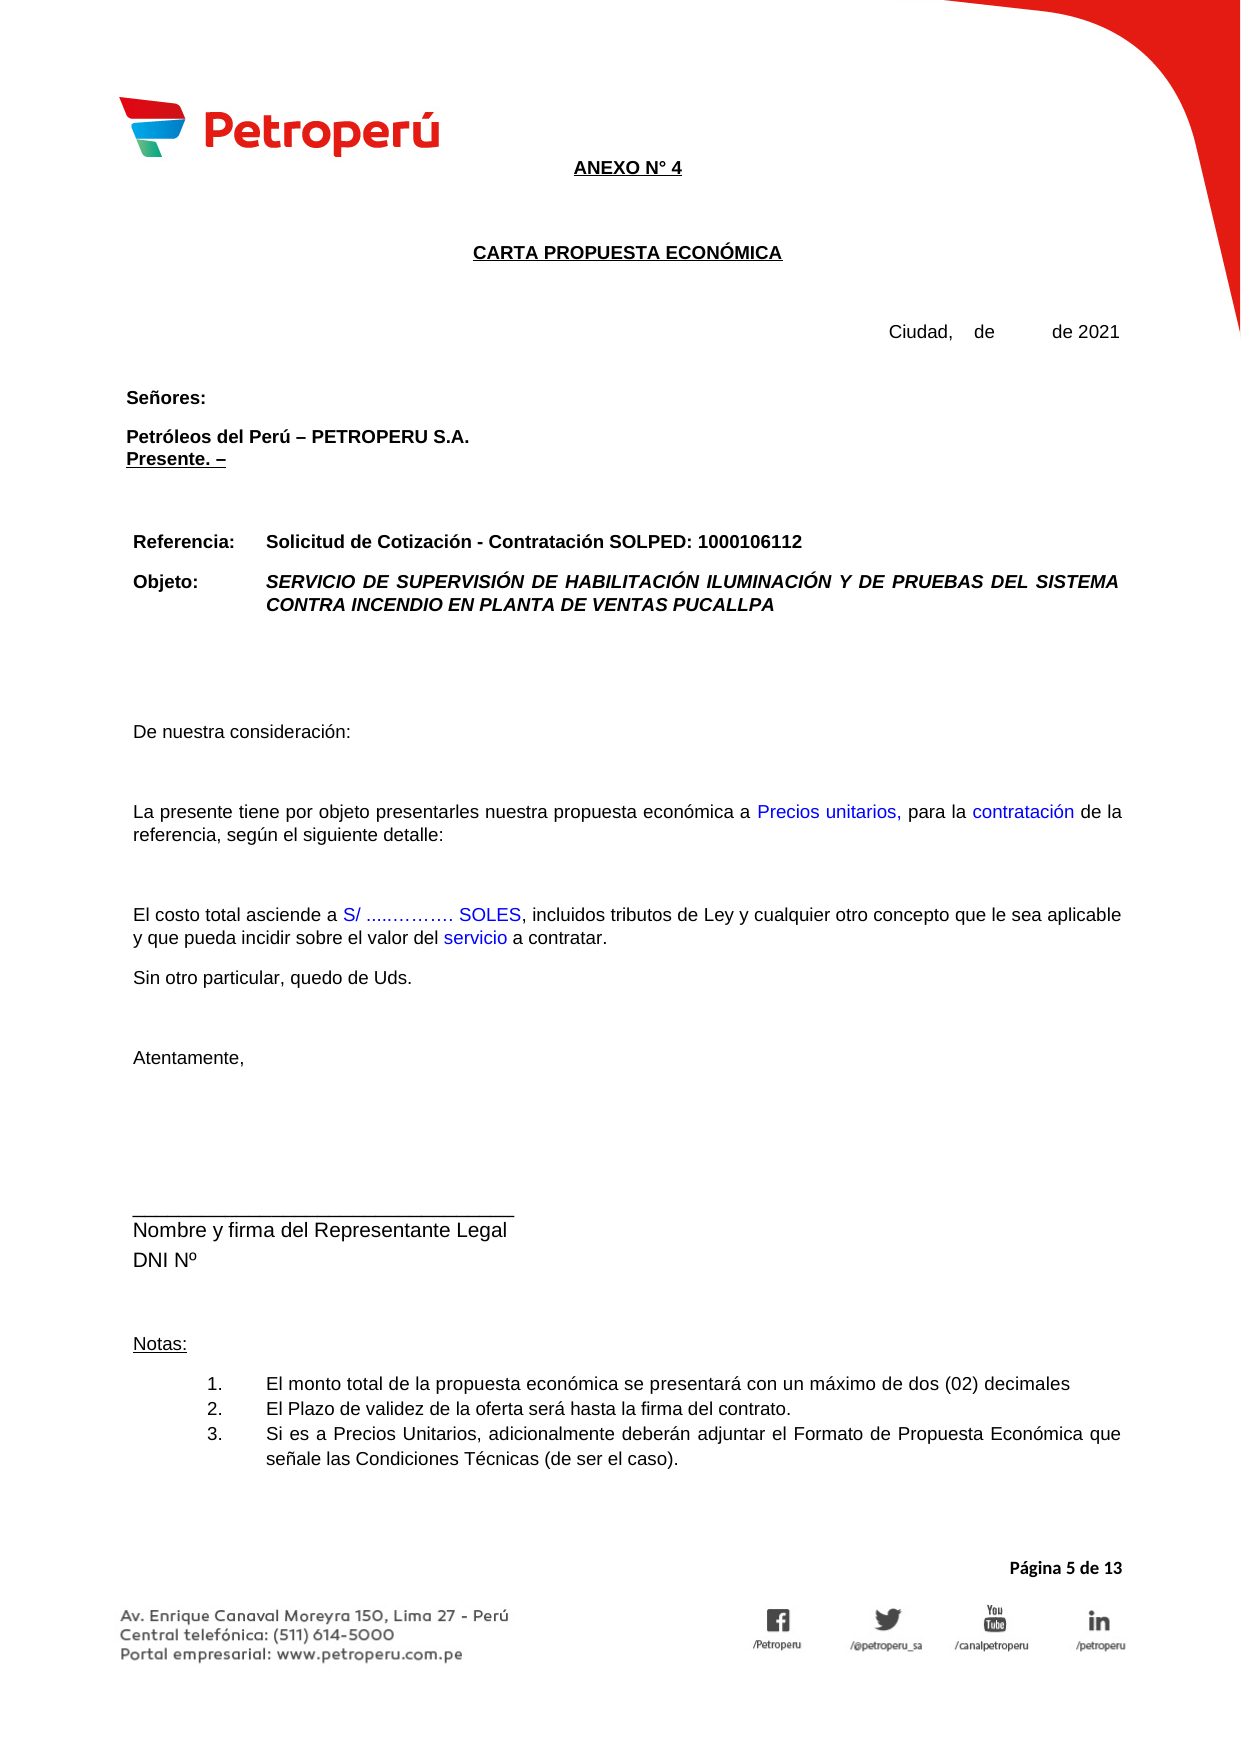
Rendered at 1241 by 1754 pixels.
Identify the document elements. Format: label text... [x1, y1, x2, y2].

text La presente tiene por objeto presentarles nuestra propuesta económica a Precios unitarios, para la contratación de la referencia, según el siguiente detalle: [133, 801, 1122, 845]
text De nuestra consideración: [133, 721, 1122, 742]
text Atentamente, [133, 1046, 1122, 1068]
list Si es a Precios Unitarios, adicionalmente deberán adjuntar el Formato de Propuesta Económica que señale las Condiciones Técnicas (de ser el caso). [207, 1423, 1122, 1469]
text Petróleos del Perú – PETROPERU S.A. [126, 426, 1120, 448]
text Referencia: Solicitud de Cotización - Contratación SOLPED: 1000106112 [133, 531, 1122, 552]
text El costo total asciende a S/ .....………. SOLES, incluidos tributos de Ley y cualquier otro concepto que le sea aplicable y que pueda incidir sobre el valor del servicio a contratar. [133, 903, 1122, 948]
text CARTA PROPUESTA ECONÓMICA [133, 241, 1122, 263]
list El monto total de la propuesta económica se presentará con un máximo de dos (02) decimales [207, 1373, 1122, 1394]
text Objeto: SERVICIO DE SUPERVISIÓN DE HABILITACIÓN ILUMINACIÓN Y DE PRUEBAS DEL SISTEMA CONTRA INCENDIO EN PLANTA DE VENTAS PUCALLPA [133, 571, 1122, 616]
text Ciudad, de de 2021 [724, 321, 1120, 343]
picture [1, 1596, 1241, 1751]
text Presente. – [126, 448, 1120, 469]
text Señores: [126, 386, 1120, 408]
list El Plazo de validez de la oferta será hasta la firma del contrato. [207, 1398, 1122, 1419]
text ANEXO N° 4 [133, 156, 1122, 178]
picture [1, 0, 1241, 350]
text Notas: [133, 1333, 1122, 1355]
text Sin otro particular, quedo de Uds. [133, 967, 1122, 988]
